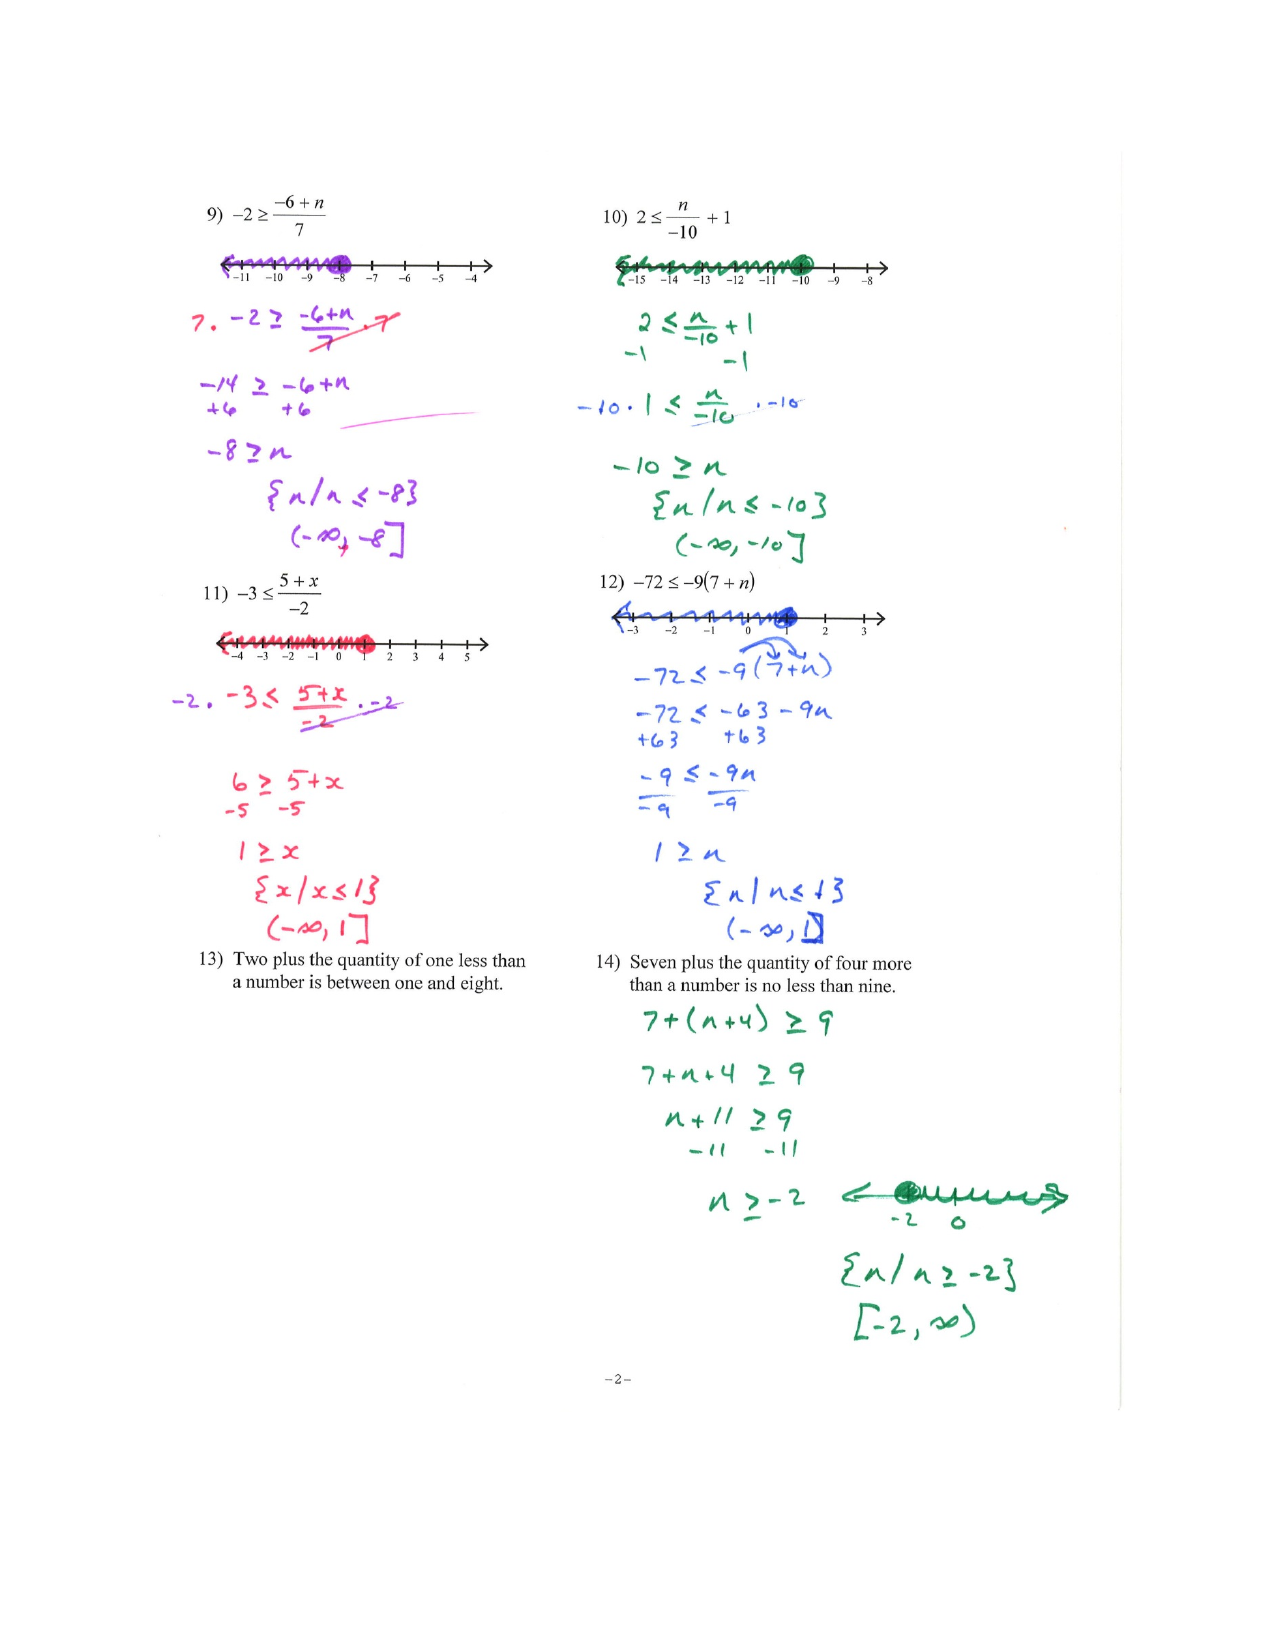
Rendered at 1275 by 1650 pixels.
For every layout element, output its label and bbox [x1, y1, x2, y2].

picture [150, 150, 1125, 1412]
